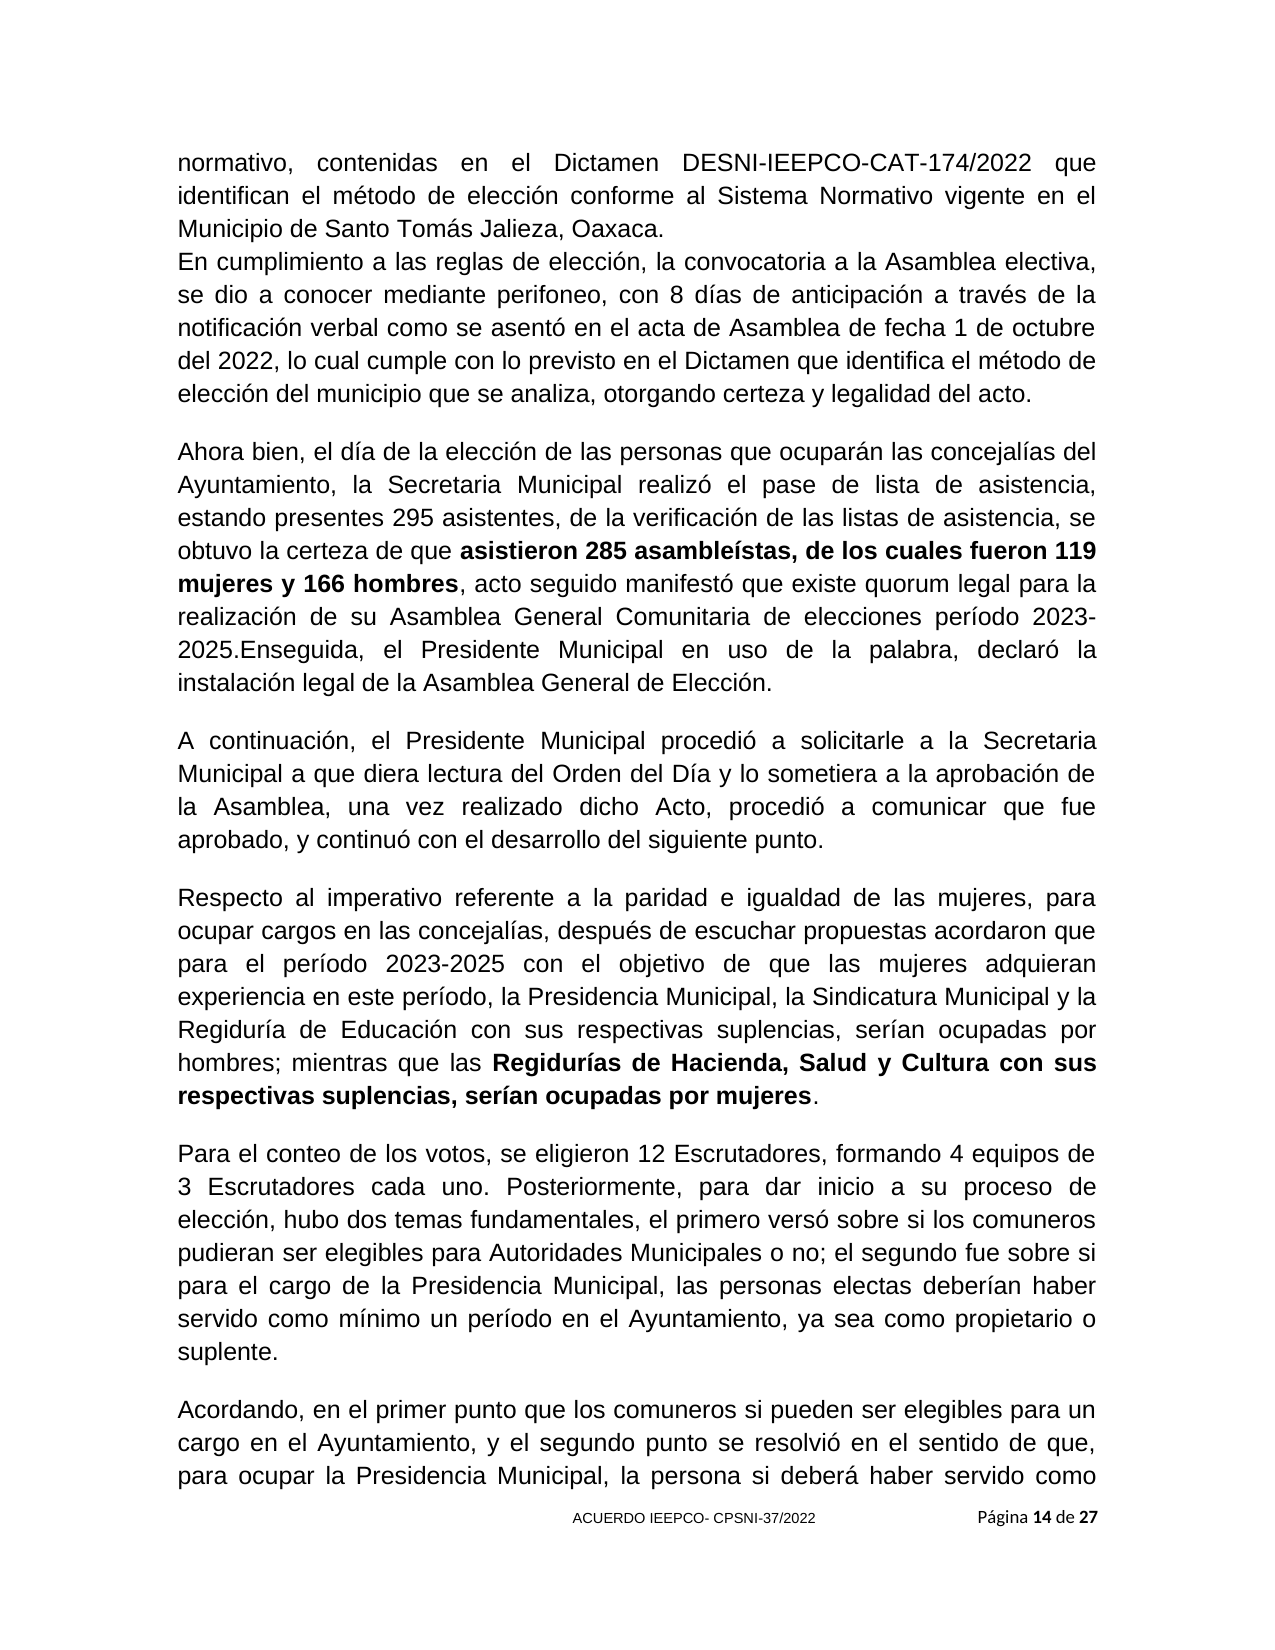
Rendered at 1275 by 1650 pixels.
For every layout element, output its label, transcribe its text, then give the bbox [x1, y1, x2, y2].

text En cumplimiento a las reglas de elección, la convocatoria a la Asamblea electiva, se dio a conocer mediante perifoneo, con 8 días de anticipación a través de la notificación verbal como se asentó en el acta de Asamblea de fecha 1 de octubre del 2022, lo cual cumple con lo previsto en el Dictamen que identifica el método de elección del municipio que se analiza, otorgando certeza y legalidad del acto. [177, 247, 1098, 407]
text Ahora bien, el día de la elección de las personas que ocuparán las concejalías del Ayuntamiento, la Secretaria Municipal realizó el pase de lista de asistencia, estando presentes 295 asistentes, de la verificación de las listas de asistencia, se obtuvo la certeza de que asistieron 285 asambleístas, de los cuales fueron 119 mujeres y 166 hombres, acto seguido manifestó que existe quorum legal para la realización de su Asamblea General Comunitaria de elecciones período 2023-2025.Enseguida, el Presidente Municipal en uso de la palabra, declaró la instalación legal de la Asamblea General de Elección. [177, 437, 1098, 697]
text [177, 1395, 1098, 1490]
text Respecto al imperativo referente a la paridad e igualdad de las mujeres, para ocupar cargos en las concejalías, después de escuchar propuestas acordaron que para el período 2023-2025 con el objetivo de que las mujeres adquieran experiencia en este período, la Presidencia Municipal, la Sindicatura Municipal y la Regiduría de Educación con sus respectivas suplencias, serían ocupadas por hombres; mientras que las Regidurías de Hacienda, Salud y Cultura con sus respectivas suplencias, serían ocupadas por mujeres. [177, 883, 1098, 1110]
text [177, 148, 1098, 242]
text A continuación, el Presidente Municipal procedió a solicitarle a la Secretaria Municipal a que diera lectura del Orden del Día y lo sometiera a la aprobación de la Asamblea, una vez realizado dicho Acto, procedió a comunicar que fue aprobado, y continuó con el desarrollo del siguiente punto. [177, 726, 1098, 854]
text Para el conteo de los votos, se eligieron 12 Escrutadores, formando 4 equipos de 3 Escrutadores cada uno. Posteriormente, para dar inicio a su proceso de elección, hubo dos temas fundamentales, el primero versó sobre si los comuneros pudieran ser elegibles para Autoridades Municipales o no; el segundo fue sobre si para el cargo de la Presidencia Municipal, las personas electas deberían haber servido como mínimo un período en el Ayuntamiento, ya sea como propietario o suplente. [177, 1139, 1098, 1366]
